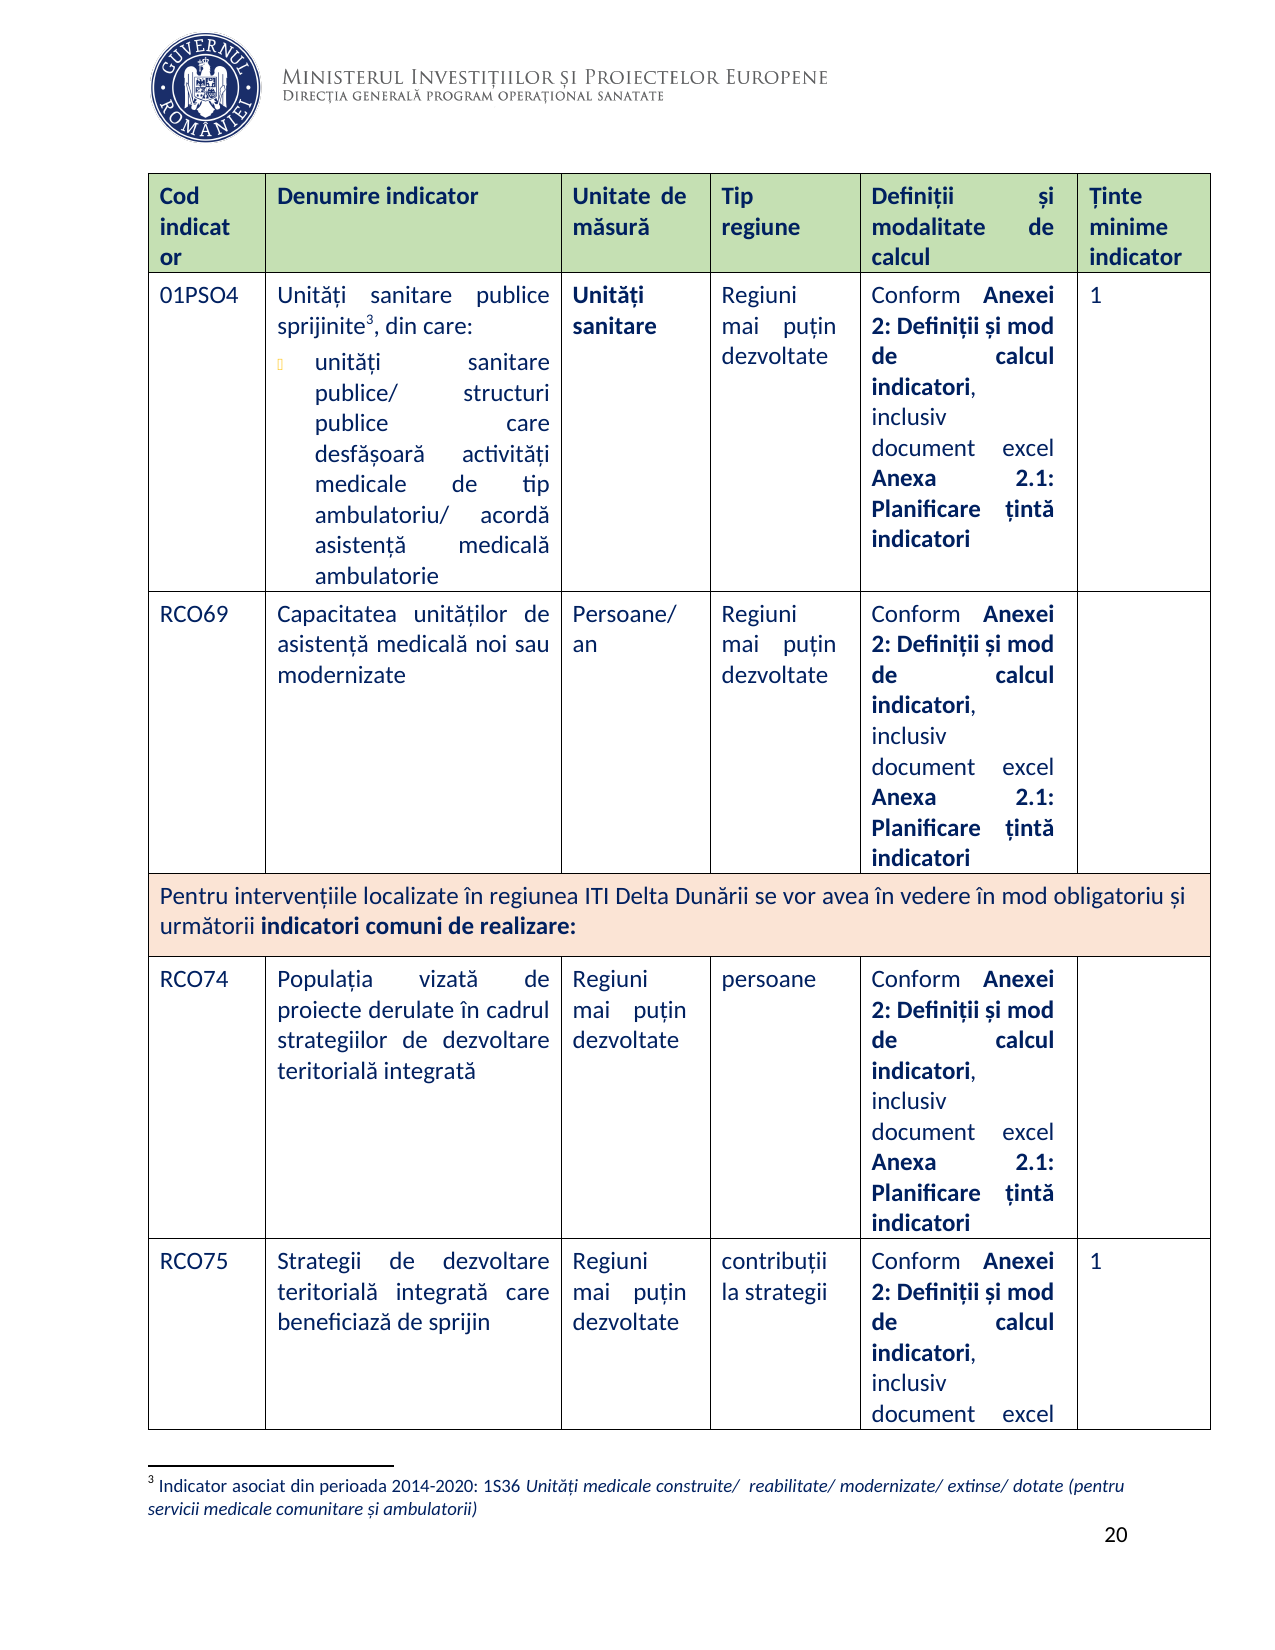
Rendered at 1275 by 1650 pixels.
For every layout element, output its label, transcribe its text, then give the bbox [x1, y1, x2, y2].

table_cell RCO75 [149, 1239, 265, 1428]
table_cell [1078, 592, 1210, 873]
table_cell 1 [1078, 1239, 1210, 1428]
table_cell 1 [1078, 273, 1210, 591]
table_cell Unități sanitare publice sprijinite, din care: unități sanitare publice/ structuri publice care desfășoară activități medicale de tip ambulatoriu/ acordă asistență medicală ambulatorie [266, 273, 561, 591]
table_cell Regiuni mai puțin dezvoltate [562, 957, 710, 1238]
table_cell RCO69 [149, 592, 265, 873]
table_cell Regiuni mai puțin dezvoltate [711, 273, 860, 591]
table_header Cod indicator [149, 174, 265, 272]
table_cell persoane [711, 957, 860, 1238]
table_cell Regiuni mai puțin dezvoltate [711, 592, 860, 873]
table_cell contribuții la strategii [711, 1239, 860, 1428]
table_header Ținte minime indicator [1078, 174, 1210, 272]
table_cell Strategii de dezvoltare teritorială integrată care beneficiază de sprijin [266, 1239, 561, 1428]
table_cell Conform Anexei 2: Definiții și mod de calcul indicatori, inclusiv document excel Anexa 2.1: Planificare țintă indicatori [861, 1239, 1077, 1428]
table_cell Unități sanitare [562, 273, 710, 591]
table_cell Conform Anexei 2: Definiții și mod de calcul indicatori, inclusiv document excel Anexa 2.1: Planificare țintă indicatori [861, 273, 1077, 591]
table_header Tip regiune [711, 174, 860, 272]
table_cell [1078, 957, 1210, 1238]
table_cell Capacitatea unităților de asistență medicală noi sau modernizate [266, 592, 561, 873]
table_cell Pentru intervențiile localizate în regiunea ITI Delta Dunării se vor avea în vedere în mod obligatoriu și următorii indicatori comuni de realizare: [149, 874, 1210, 956]
table_cell 01PSO4 [149, 273, 265, 591]
table_cell Populația vizată de proiecte derulate în cadrul strategiilor de dezvoltare teritorială integrată [266, 957, 561, 1238]
table_header Definiții și modalitate de calcul [861, 174, 1077, 272]
table_cell RCO74 [149, 957, 265, 1238]
table_cell Persoane/ an [562, 592, 710, 873]
table_cell Conform Anexei 2: Definiții și mod de calcul indicatori, inclusiv document excel Anexa 2.1: Planificare țintă indicatori [861, 592, 1077, 873]
table_cell Regiuni mai puțin dezvoltate [562, 1239, 710, 1428]
table_cell Conform Anexei 2: Definiții și mod de calcul indicatori, inclusiv document excel Anexa 2.1: Planificare țintă indicatori [861, 957, 1077, 1238]
table_header Unitate de măsură [562, 174, 710, 272]
picture [147, 29, 852, 145]
table_header Denumire indicator [266, 174, 561, 272]
